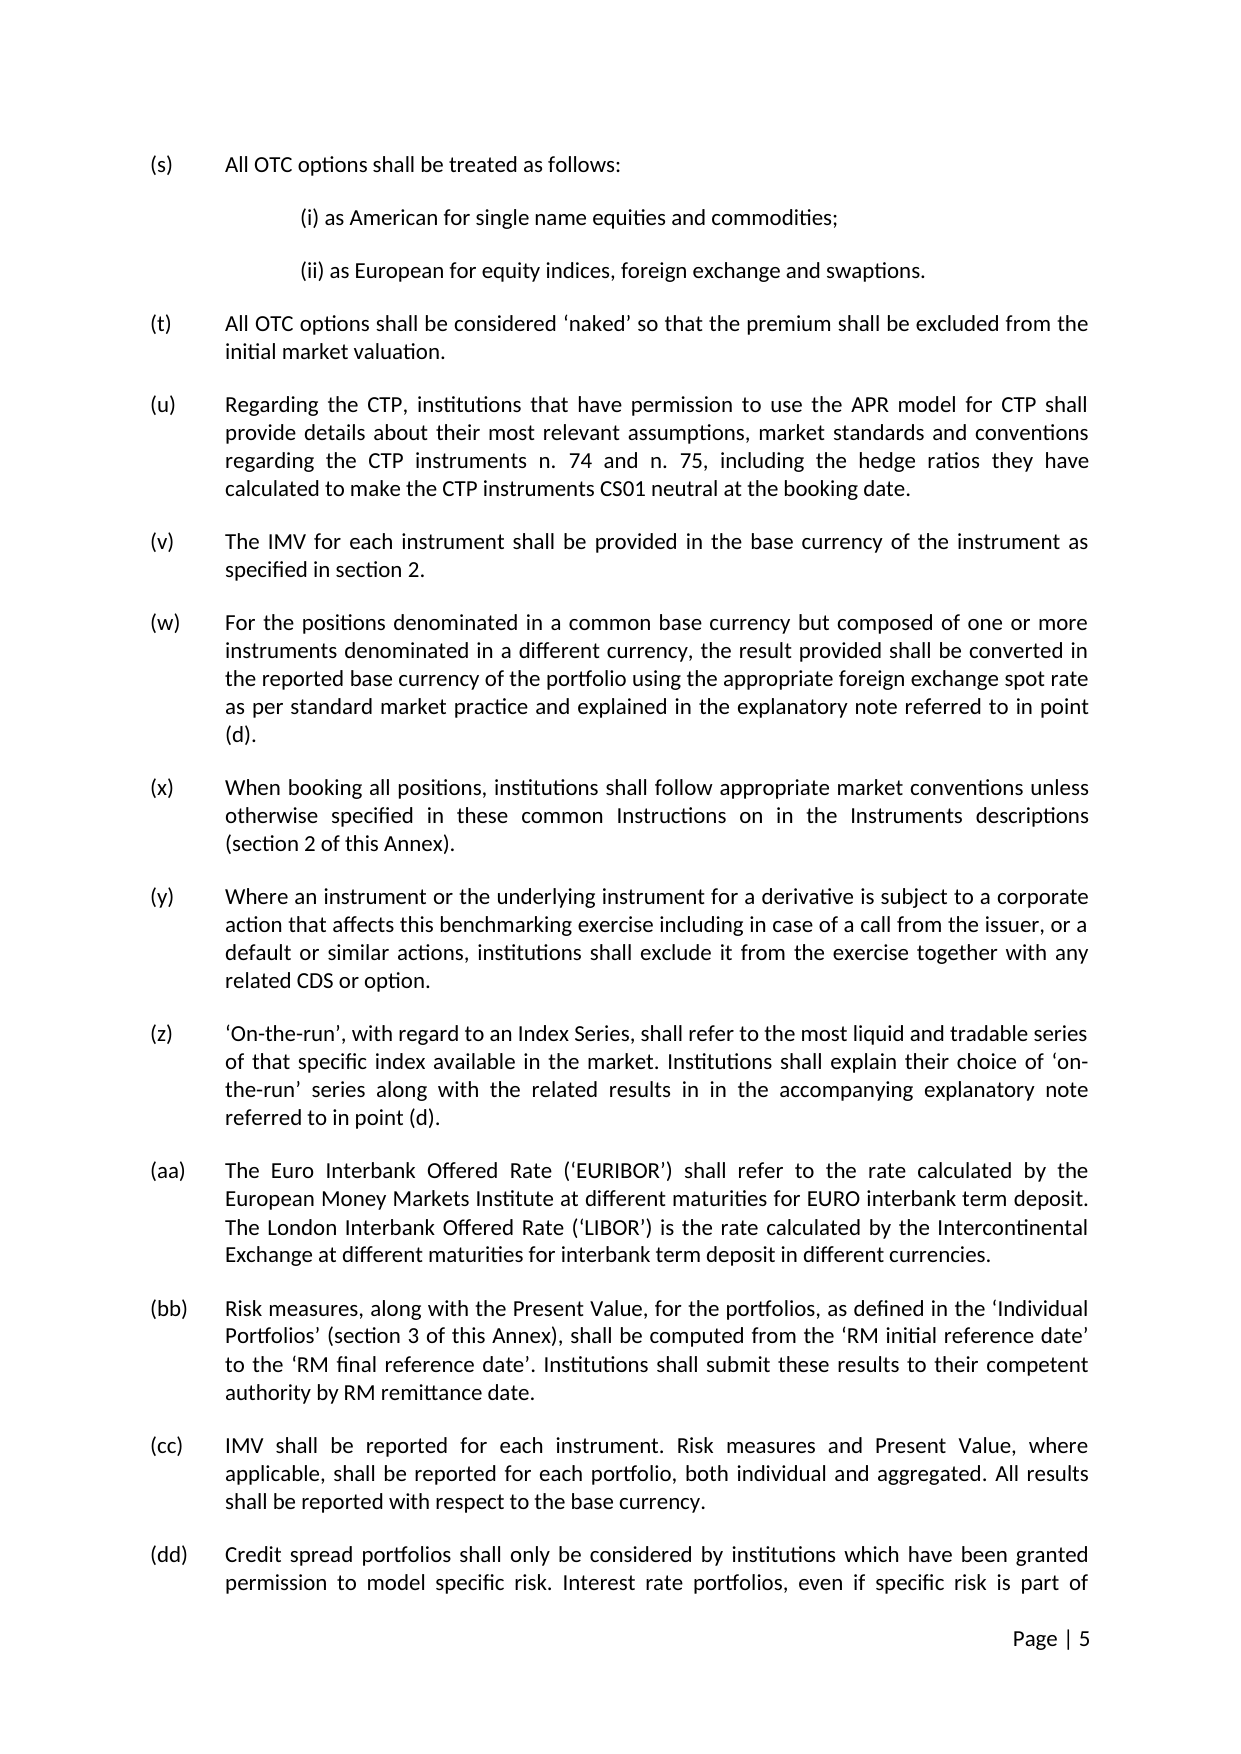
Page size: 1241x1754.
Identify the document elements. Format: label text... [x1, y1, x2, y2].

list (ii) as European for equity indices, foreign exchange and swaptions. [300, 256, 1090, 284]
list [150, 1540, 1090, 1596]
list All OTC options shall be treated as follows: [150, 150, 1090, 178]
list Where an instrument or the underlying instrument for a derivative is subject to a corporate action that affects this benchmarking exercise including in case of a call from the issuer, or a default or similar actions, institutions shall exclude it from the exercise together with any related CDS or option. [150, 882, 1090, 994]
list The IMV for each instrument shall be provided in the base currency of the instrument as specified in section 2. [150, 527, 1090, 583]
list Regarding the CTP, institutions that have permission to use the APR model for CTP shall provide details about their most relevant assumptions, market standards and conventions regarding the CTP instruments n. 74 and n. 75, including the hedge ratios they have calculated to make the CTP instruments CS01 neutral at the booking date. [150, 390, 1090, 502]
list For the positions denominated in a common base currency but composed of one or more instruments denominated in a different currency, the result provided shall be converted in the reported base currency of the portfolio using the appropriate foreign exchange spot rate as per standard market practice and explained in the explanatory note referred to in point (d). [150, 608, 1090, 748]
list Risk measures, along with the Present Value, for the portfolios, as defined in the ‘Individual Portfolios’ (section 3 of this Annex), shall be computed from the ‘RM initial reference date’ to the ‘RM final reference date’. Institutions shall submit these results to their competent authority by RM remittance date. [150, 1294, 1090, 1406]
list When booking all positions, institutions shall follow appropriate market conventions unless otherwise specified in these common Instructions on in the Instruments descriptions (section 2 of this Annex). [150, 773, 1090, 857]
list ‘On-the-run’, with regard to an Index Series, shall refer to the most liquid and tradable series of that specific index available in the market. Institutions shall explain their choice of ‘on-the-run’ series along with the related results in in the accompanying explanatory note referred to in point (d). [150, 1019, 1090, 1132]
list IMV shall be reported for each instrument. Risk measures and Present Value, where applicable, shall be reported for each portfolio, both individual and aggregated. All results shall be reported with respect to the base currency. [150, 1431, 1090, 1515]
list The Euro Interbank Offered Rate (‘EURIBOR’) shall refer to the rate calculated by the European Money Markets Institute at different maturities for EURO interbank term deposit. The London Interbank Offered Rate (‘LIBOR’) is the rate calculated by the Intercontinental Exchange at different maturities for interbank term deposit in different currencies. [150, 1157, 1090, 1269]
list (i) as American for single name equities and commodities; [300, 203, 1090, 231]
list All OTC options shall be considered ‘naked’ so that the premium shall be excluded from the initial market valuation. [150, 309, 1090, 365]
